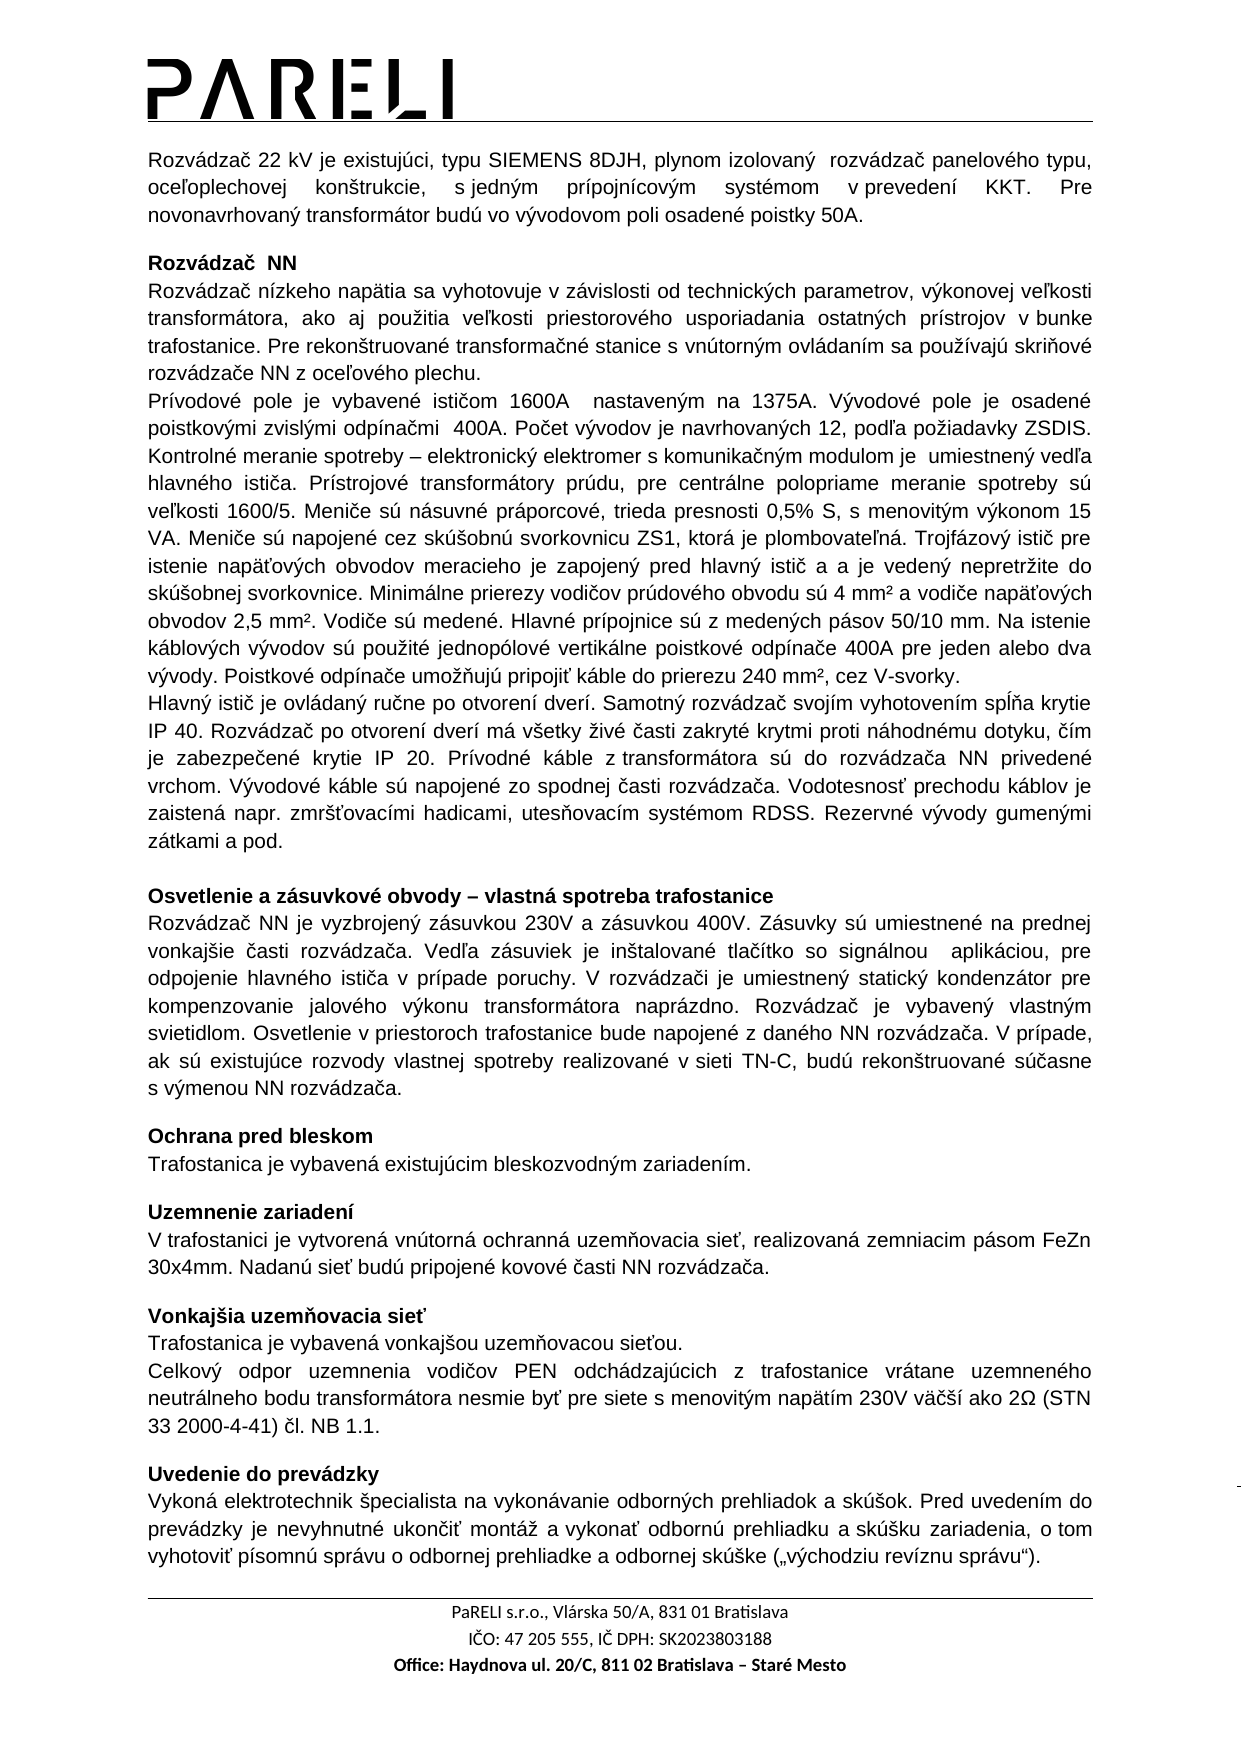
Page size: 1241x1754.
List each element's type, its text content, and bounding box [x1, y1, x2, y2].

text Rozvádzač 22 kV je existujúci, typu SIEMENS 8DJH, plynom izolovaný rozvádzač panelového typu, oceľoplechovej konštrukcie, s jedným prípojnícovým systémom v prevedení KKT. Pre novonavrhovaný transformátor budú vo vývodovom poli osadené poistky 50A. [148, 148, 1093, 227]
text Trafostanica je vybavená vonkajšou uzemňovacou sieťou. [148, 1331, 1093, 1355]
text Rozvádzač NN [148, 251, 1093, 275]
text V trafostanici je vytvorená vnútorná ochranná uzemňovacia sieť, realizovaná zemniacim pásom FeZn 30x4mm. Nadanú sieť budú pripojené kovové časti NN rozvádzača. [148, 1228, 1093, 1279]
text Hlavný istič je ovládaný ručne po otvorení dverí. Samotný rozvádzač svojím vyhotovením spĺňa krytie IP 40. Rozvádzač po otvorení dverí má všetky živé časti zakryté krytmi proti náhodnému dotyku, čím je zabezpečené krytie IP 20. Prívodné káble z transformátora sú do rozvádzača NN privedené vrchom. Vývodové káble sú napojené zo spodnej časti rozvádzača. Vodotesnosť prechodu káblov je zaistená napr. zmršťovacími hadicami, utesňovacím systémom RDSS. Rezervné vývody gumenými zátkami a pod. [148, 691, 1093, 852]
text Rozvádzač NN je vyzbrojený zásuvkou 230V a zásuvkou 400V. Zásuvky sú umiestnené na prednej vonkajšie časti rozvádzača. Vedľa zásuviek je inštalované tlačítko so signálnou aplikáciou, pre odpojenie hlavného ističa v prípade poruchy. V rozvádzači je umiestnený statický kondenzátor pre kompenzovanie jalového výkonu transformátora naprázdno. Rozvádzač je vybavený vlastným svietidlom. Osvetlenie v priestoroch trafostanice bude napojené z daného NN rozvádzača. V prípade, ak sú existujúce rozvody vlastnej spotreby realizované v sieti TN-C, budú rekonštruované súčasne s výmenou NN rozvádzača. [148, 911, 1093, 1100]
text Prívodové pole je vybavené ističom 1600A nastaveným na 1375A. Vývodové pole je osadené poistkovými zvislými odpínačmi 400A. Počet vývodov je navrhovaných 12, podľa požiadavky ZSDIS. Kontrolné meranie spotreby – elektronický elektromer s komunikačným modulom je umiestnený vedľa hlavného ističa. Prístrojové transformátory prúdu, pre centrálne polopriame meranie spotreby sú veľkosti 1600/5. Meniče sú násuvné práporcové, trieda presnosti 0,5% S, s menovitým výkonom 15 VA. Meniče sú napojené cez skúšobnú svorkovnicu ZS1, ktorá je plombovateľná. Trojfázový istič pre istenie napäťových obvodov meracieho je zapojený pred hlavný istič a a je vedený nepretržite do skúšobnej svorkovnice. Minimálne prierezy vodičov prúdového obvodu sú 4 mm² a vodiče napäťových obvodov 2,5 mm². Vodiče sú medené. Hlavné prípojnice sú z medených pásov 50/10 mm. Na istenie káblových vývodov sú použité jednopólové vertikálne poistkové odpínače 400A pre jeden alebo dva vývody. Poistkové odpínače umožňujú pripojiť káble do prierezu 240 mm², cez V-svorky. [148, 388, 1093, 687]
text Ochrana pred bleskom [148, 1124, 1093, 1148]
text Vykoná elektrotechnik špecialista na vykonávanie odborných prehliadok a skúšok. Pred uvedením do prevádzky je nevyhnutné ukončiť montáž a vykonať odbornú prehliadku a skúšku zariadenia, o tom vyhotoviť písomnú správu o odbornej prehliadke a odbornej skúške („východziu revíznu správu“). [148, 1489, 1093, 1568]
text Celkový odpor uzemnenia vodičov PEN odchádzajúcich z trafostanice vrátane uzemneného neutrálneho bodu transformátora nesmie byť pre siete s menovitým napätím 230V väčší ako 2Ω (STN 33 2000-4-41) čl. NB 1.1. [148, 1358, 1093, 1437]
text Uzemnenie zariadení [148, 1200, 1093, 1224]
text Vonkajšia uzemňovacia sieť [148, 1303, 1093, 1327]
text Trafostanica je vybavená existujúcim bleskozvodným zariadením. [148, 1152, 1093, 1176]
text Osvetlenie a zásuvkové obvody – vlastná spotreba trafostanice [148, 883, 1093, 907]
text Rozvádzač nízkeho napätia sa vyhotovuje v závislosti od technických parametrov, výkonovej veľkosti transformátora, ako aj použitia veľkosti priestorového usporiadania ostatných prístrojov v bunke trafostanice. Pre rekonštruované transformačné stanice s vnútorným ovládaním sa používajú skriňové rozvádzače NN z oceľového plechu. [148, 278, 1093, 385]
picture [147, 59, 453, 119]
text Uvedenie do prevádzky [148, 1462, 1093, 1486]
